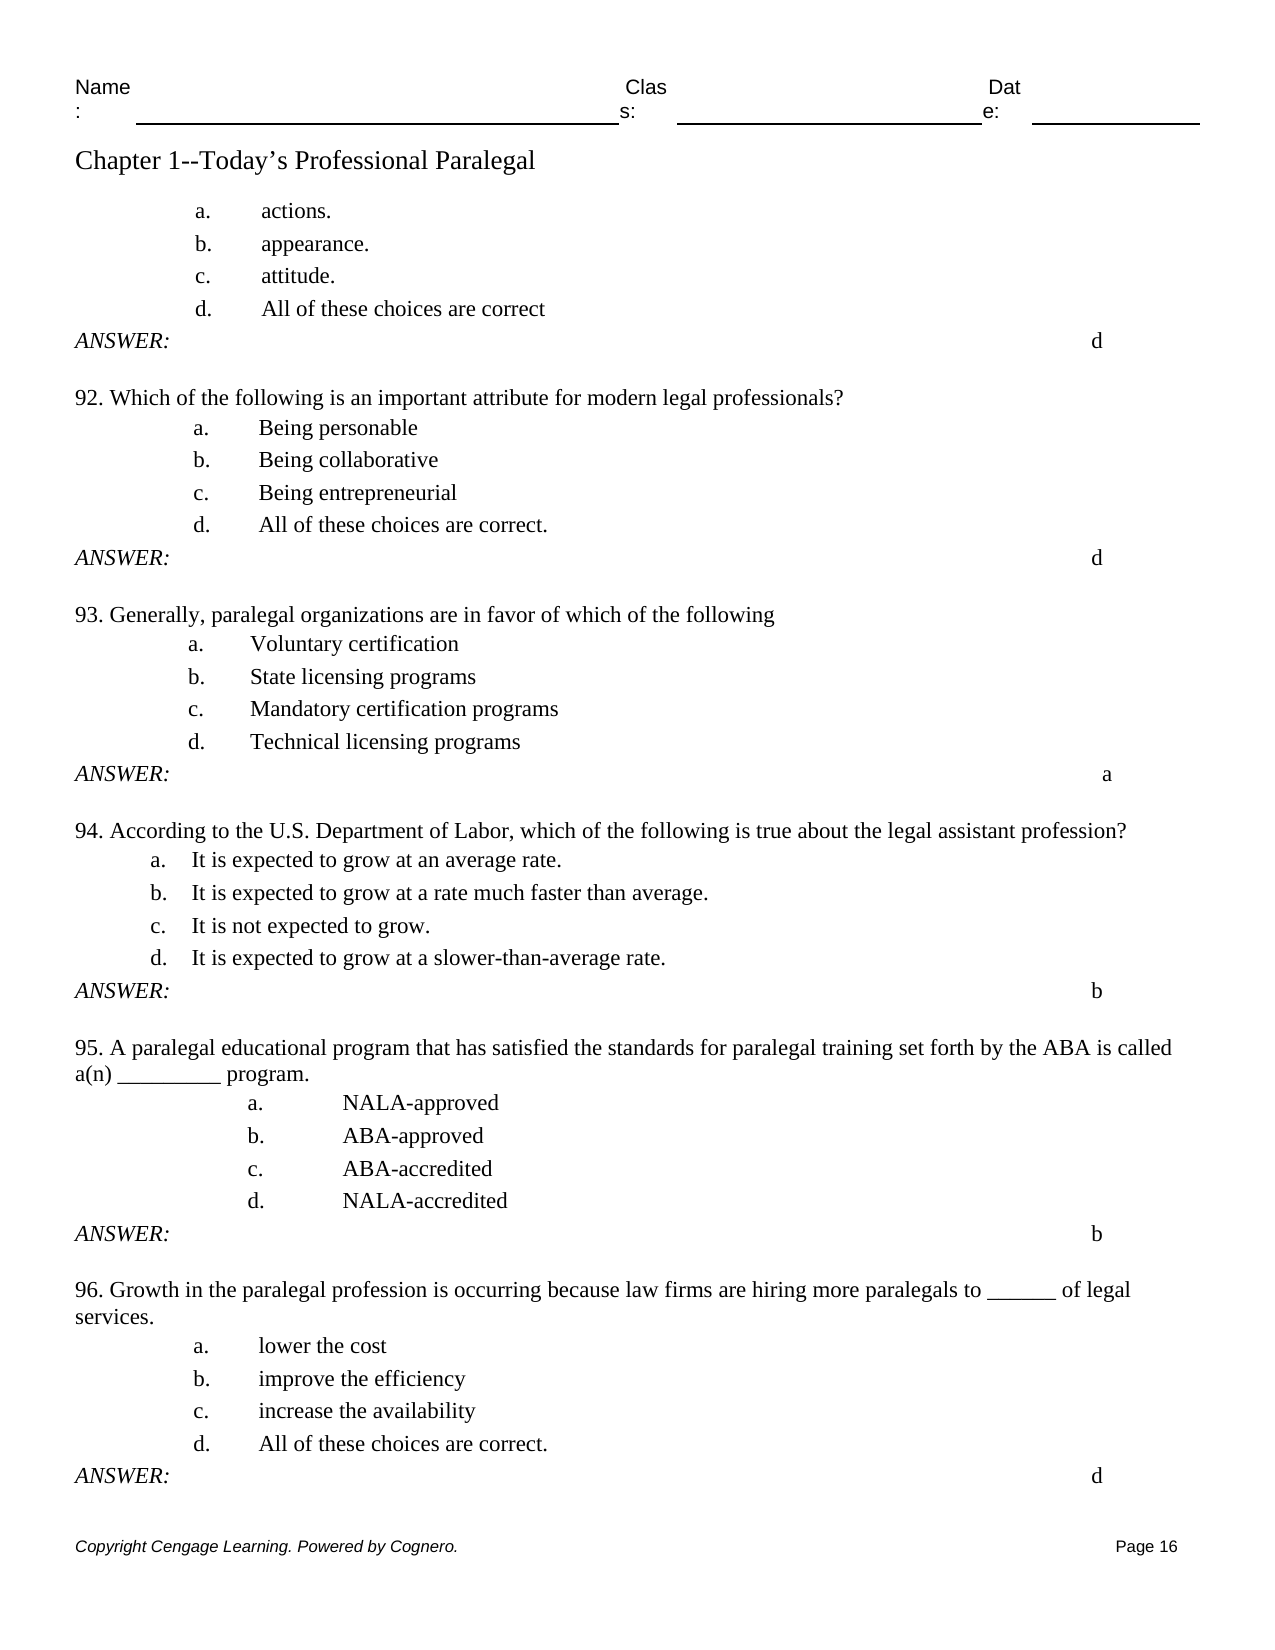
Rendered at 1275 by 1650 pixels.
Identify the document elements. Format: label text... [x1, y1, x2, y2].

table_header 95. A paralegal educational program that has satisfied the standards for paralegal training set forth by the ABA is called a(n) _________ program.​ [75, 1034, 1200, 1249]
table_header 94. According to the U.S. Department of Labor, which of the following is true about the legal assistant profession?​ [75, 817, 1200, 1007]
table_header 93. Generally, paralegal organizations are in favor of which of the following​ [75, 601, 1200, 790]
table_header 92. Which of the following is an important attribute for modern legal professionals?​ [75, 384, 1200, 574]
table_header 96. Growth in the paralegal profession is occurring because law firms are hiring more paralegals to ______ of legal services.​ [75, 1276, 1200, 1492]
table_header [75, 194, 1200, 357]
